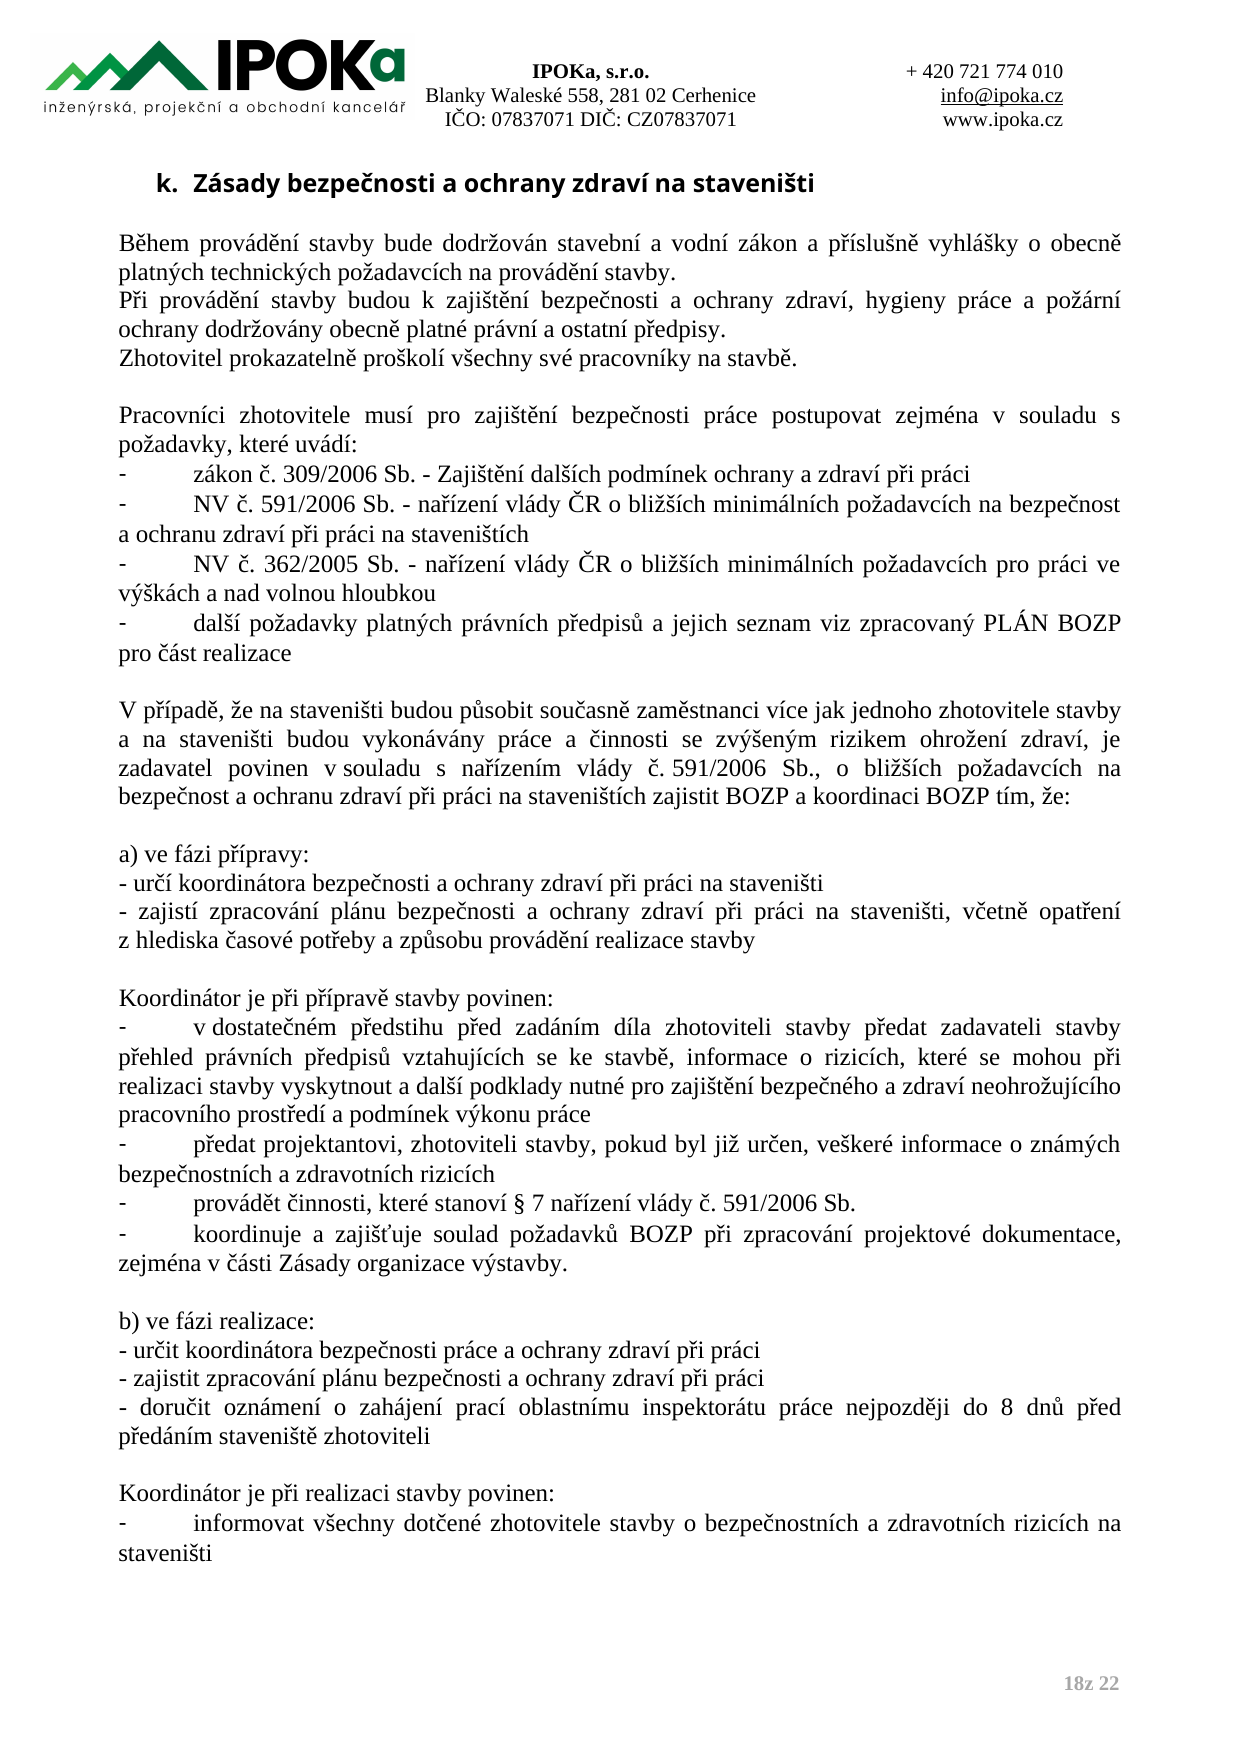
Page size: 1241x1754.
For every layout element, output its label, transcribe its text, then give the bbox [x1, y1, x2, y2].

text - zajistí zpracování plánu bezpečnosti a ochrany zdraví při práci na staveništi, včetně opatření z hlediska časové potřeby a způsobu provádění realizace stavby [118, 896, 1122, 954]
text - doručit oznámení o zahájení prací oblastnímu inspektorátu práce nejpozději do 8 dnů před předáním staveniště zhotoviteli [118, 1392, 1122, 1450]
text b) ve fázi realizace: [118, 1306, 1122, 1335]
text - určí koordinátora bezpečnosti a ochrany zdraví při práci na staveništi [118, 868, 1122, 896]
subtitle Zásady bezpečnosti a ochrany zdraví na staveništi [156, 165, 1122, 199]
list koordinuje a zajišťuje soulad požadavků BOZP při zpracování projektové dokumentace, zejména v části Zásady organizace výstavby. [118, 1218, 1122, 1277]
text Koordinátor je při přípravě stavby povinen: [118, 983, 1122, 1011]
text Koordinátor je při realizaci stavby povinen: [118, 1478, 1122, 1507]
text - zajistit zpracování plánu bezpečnosti a ochrany zdraví při práci [118, 1363, 1122, 1392]
list provádět činnosti, které stanoví § 7 nařízení vlády č. 591/2006 Sb. [118, 1187, 1122, 1218]
picture [30, 33, 415, 120]
text Při provádění stavby budou k zajištění bezpečnosti a ochrany zdraví, hygieny práce a požární ochrany dodržovány obecně platné právní a ostatní předpisy. [118, 286, 1122, 343]
list další požadavky platných právních předpisů a jejich seznam viz zpracovaný PLÁN BOZP pro část realizace [118, 607, 1122, 666]
text Pracovníci zhotovitele musí pro zajištění bezpečnosti práce postupovat zejména v souladu s požadavky, které uvádí: [118, 401, 1122, 458]
list v dostatečném předstihu před zadáním díla zhotoviteli stavby předat zadavateli stavby přehled právních předpisů vztahujících se ke stavbě, informace o rizicích, které se mohou při realizaci stavby vyskytnout a další podklady nutné pro zajištění bezpečného a zdraví neohrožujícího pracovního prostředí a podmínek výkonu práce [118, 1011, 1122, 1128]
list informovat všechny dotčené zhotovitele stavby o bezpečnostních a zdravotních rizicích na staveništi [118, 1507, 1122, 1567]
text - určit koordinátora bezpečnosti práce a ochrany zdraví při práci [118, 1335, 1122, 1363]
text Během provádění stavby bude dodržován stavební a vodní zákon a příslušně vyhlášky o obecně platných technických požadavcích na provádění stavby. [118, 228, 1122, 286]
list NV č. 362/2005 Sb. - nařízení vlády ČR o bližších minimálních požadavcích pro práci ve výškách a nad volnou hloubkou [118, 548, 1122, 607]
text Zhotovitel prokazatelně proškolí všechny své pracovníky na stavbě. [118, 343, 1122, 372]
list předat projektantovi, zhotoviteli stavby, pokud byl již určen, veškeré informace o známých bezpečnostních a zdravotních rizicích [118, 1128, 1122, 1187]
list zákon č. 309/2006 Sb. - Zajištění dalších podmínek ochrany a zdraví při práci [118, 458, 1122, 489]
list NV č. 591/2006 Sb. - nařízení vlády ČR o bližších minimálních požadavcích na bezpečnost a ochranu zdraví při práci na staveništích [118, 489, 1122, 548]
text a) ve fázi přípravy: [118, 839, 1122, 868]
text V případě, že na staveništi budou působit současně zaměstnanci více jak jednoho zhotovitele stavby a na staveništi budou vykonávány práce a činnosti se zvýšeným rizikem ohrožení zdraví, je zadavatel povinen v souladu s nařízením vlády č. 591/2006 Sb., o bližších požadavcích na bezpečnost a ochranu zdraví při práci na staveništích zajistit BOZP a koordinaci BOZP tím, že: [118, 695, 1122, 810]
